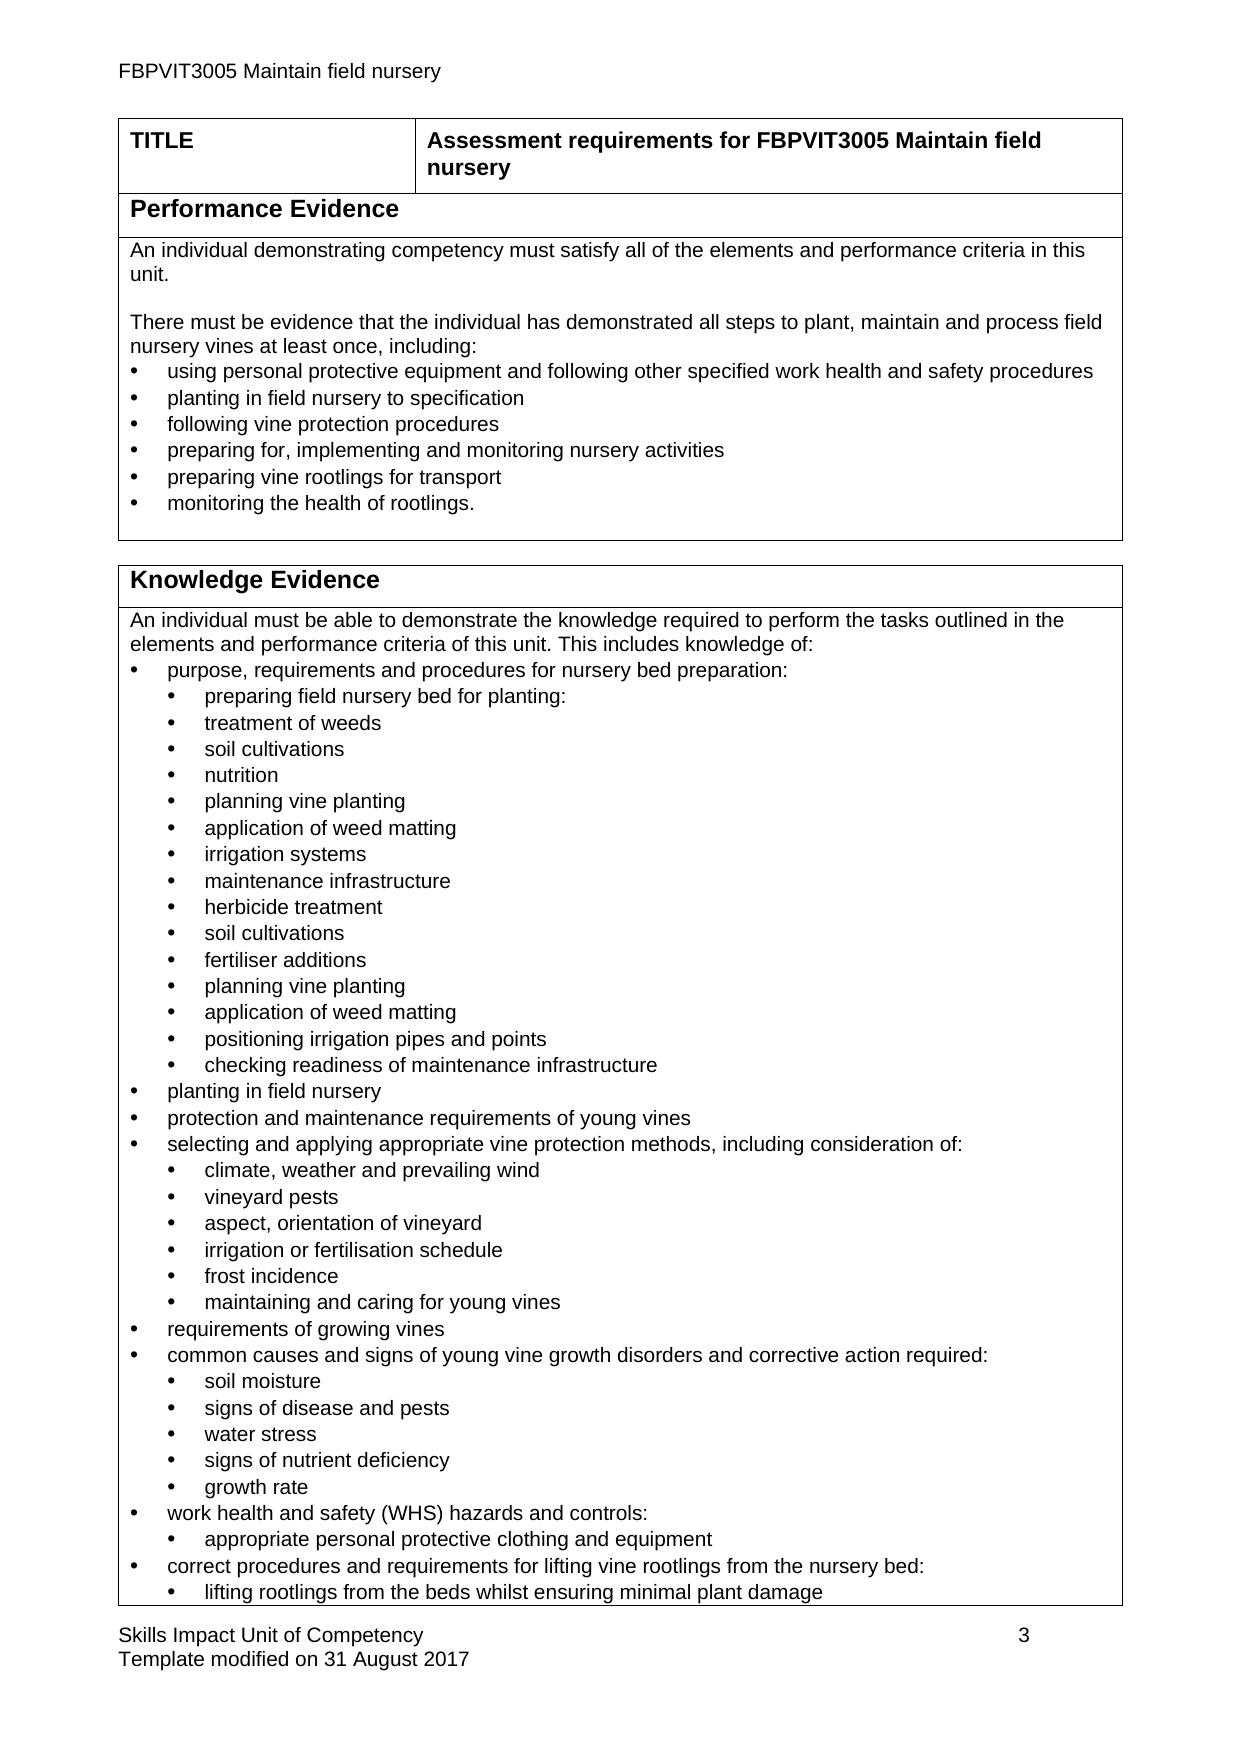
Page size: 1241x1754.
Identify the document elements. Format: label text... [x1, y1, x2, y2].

table_cell An individual demonstrating competency must satisfy all of the elements and performance criteria in this unit. There must be evidence that the individual has demonstrated all steps to plant, maintain and process field nursery vines at least once, including: using personal protective equipment and following other specified work health and safety procedures planting in field nursery to specification following vine protection procedures preparing for, implementing and monitoring nursery activities preparing vine rootlings for transport monitoring the health of rootlings. [119, 238, 1122, 539]
table_header TITLE [119, 119, 415, 193]
table_header Knowledge Evidence [119, 566, 1122, 607]
table_cell Performance Evidence [119, 194, 1122, 237]
table_header Assessment requirements for FBPVIT3005 Maintain field nursery [416, 119, 1122, 193]
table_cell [119, 608, 1122, 1604]
